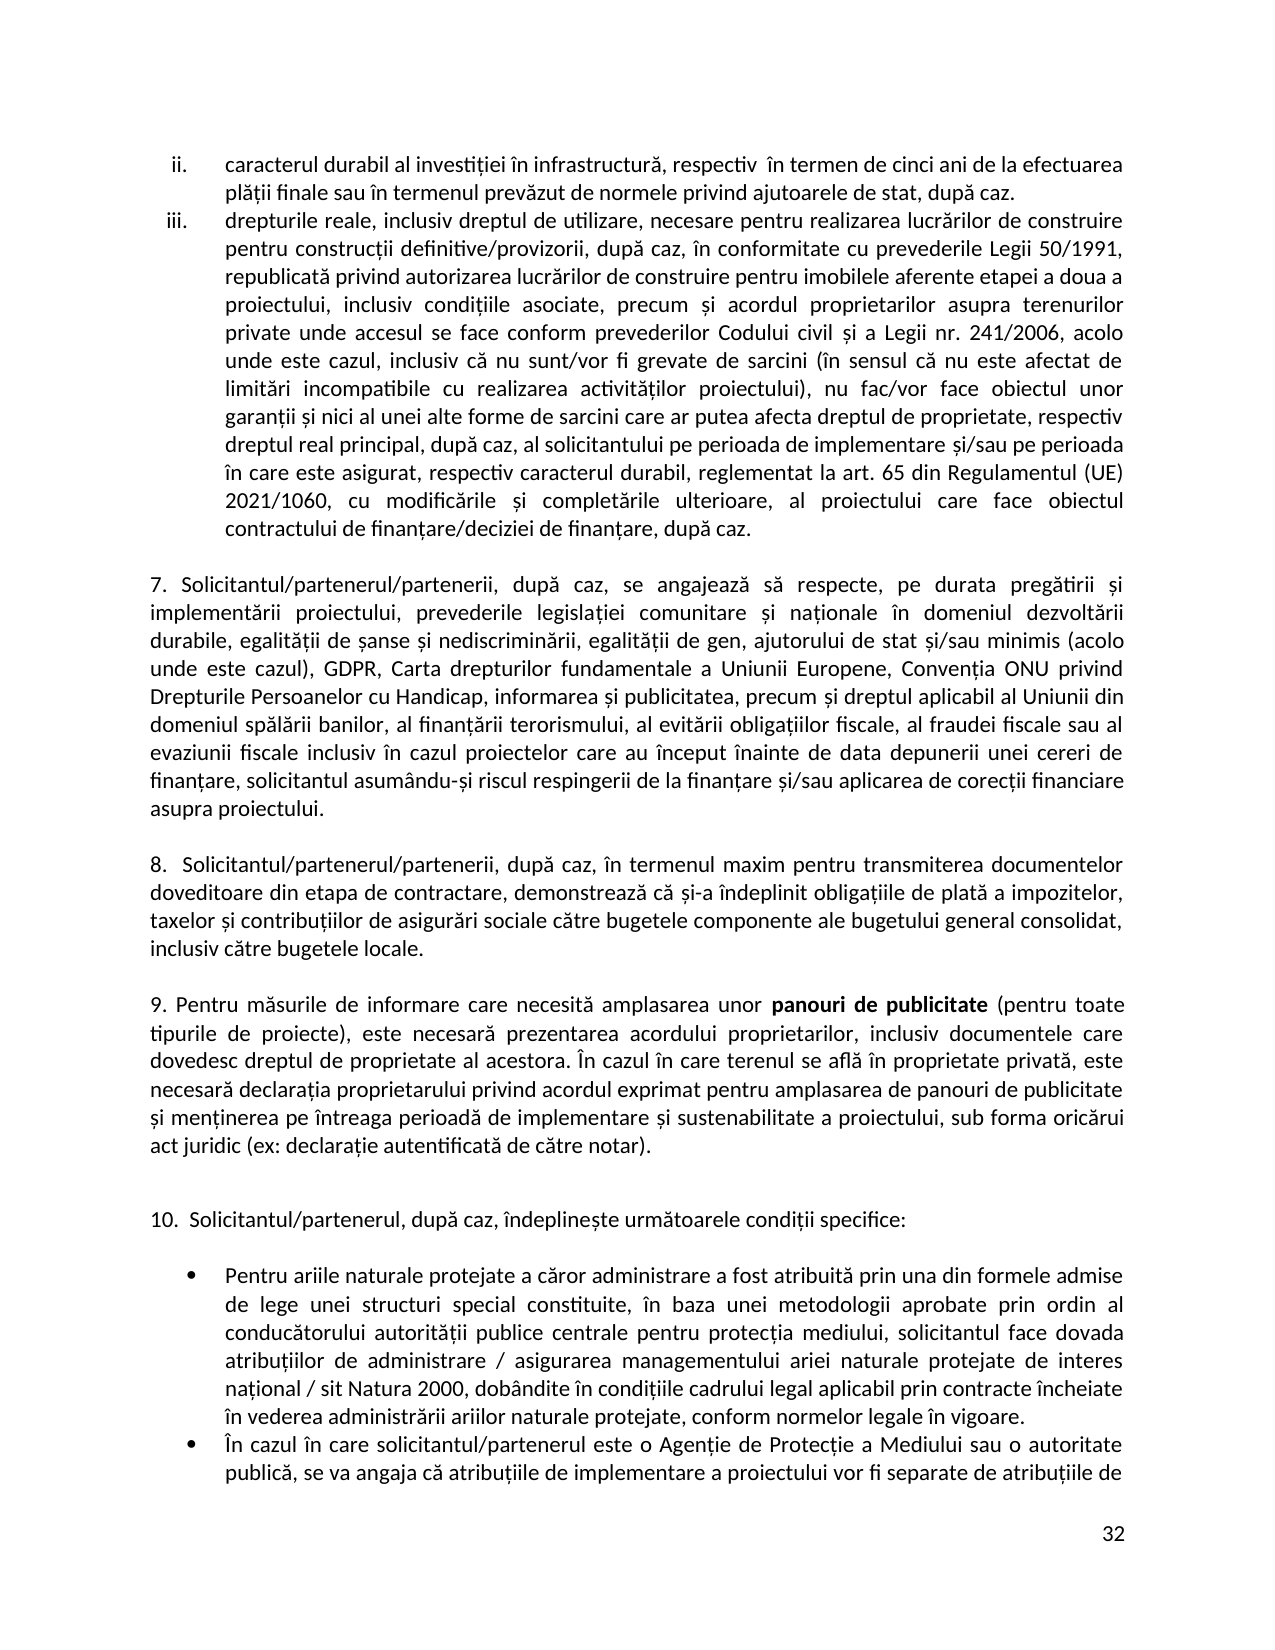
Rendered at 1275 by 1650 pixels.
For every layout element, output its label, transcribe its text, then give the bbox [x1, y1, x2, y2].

list caracterul durabil al investiției în infrastructură, respectiv în termen de cinci ani de la efectuarea plății finale sau în termenul prevăzut de normele privind ajutoarele de stat, după caz. [187, 150, 1125, 206]
list Pentru ariile naturale protejate a căror administrare a fost atribuită prin una din formele admise de lege unei structuri special constituite, în baza unei metodologii aprobate prin ordin al conducătorului autorităţii publice centrale pentru protecţia mediului, solicitantul face dovada atribuțiilor de administrare / asigurarea managementului ariei naturale protejate de interes naţional / sit Natura 2000, dobândite în condițiile cadrului legal aplicabil prin contracte încheiate în vederea administrării ariilor naturale protejate, conform normelor legale în vigoare. [187, 1262, 1125, 1430]
text 8. Solicitantul/partenerul/partenerii, după caz, în termenul maxim pentru transmiterea documentelor doveditoare din etapa de contractare, demonstrează că și-a îndeplinit obligațiile de plată a impozitelor, taxelor și contribuțiilor de asigurări sociale către bugetele componente ale bugetului general consolidat, inclusiv către bugetele locale. [150, 851, 1125, 963]
list drepturile reale, inclusiv dreptul de utilizare, necesare pentru realizarea lucrărilor de construire pentru construcții definitive/provizorii, după caz, în conformitate cu prevederile Legii 50/1991, republicată privind autorizarea lucrărilor de construire pentru imobilele aferente etapei a doua a proiectului, inclusiv condițiile asociate, precum și acordul proprietarilor asupra terenurilor private unde accesul se face conform prevederilor Codului civil și a Legii nr. 241/2006, acolo unde este cazul, inclusiv că nu sunt/vor fi grevate de sarcini (în sensul că nu este afectat de limitări incompatibile cu realizarea activităților proiectului), nu fac/vor face obiectul unor garanții și nici al unei alte forme de sarcini care ar putea afecta dreptul de proprietate, respectiv dreptul real principal, după caz, al solicitantului pe perioada de implementare și/sau pe perioada în care este asigurat, respectiv caracterul durabil, reglementat la art. 65 din Regulamentul (UE) 2021/1060, cu modificările și completările ulterioare, al proiectului care face obiectul contractului de finanțare/deciziei de finanțare, după caz. [187, 206, 1125, 542]
text 7. Solicitantul/partenerul/partenerii, după caz, se angajează să respecte, pe durata pregătirii şi implementării proiectului, prevederile legislaţiei comunitare şi naţionale în domeniul dezvoltării durabile, egalităţii de şanse şi nediscriminării, egalităţii de gen, ajutorului de stat și/sau minimis (acolo unde este cazul), GDPR, Carta drepturilor fundamentale a Uniunii Europene, Convenția ONU privind Drepturile Persoanelor cu Handicap, informarea şi publicitatea, precum și dreptul aplicabil al Uniunii din domeniul spălării banilor, al finanțării terorismului, al evitării obligațiilor fiscale, al fraudei fiscale sau al evaziunii fiscale inclusiv în cazul proiectelor care au început înainte de data depunerii unei cereri de finanțare, solicitantul asumându-și riscul respingerii de la finanțare și/sau aplicarea de corecții financiare asupra proiectului. [150, 570, 1125, 822]
text 9. Pentru măsurile de informare care necesită amplasarea unor panouri de publicitate (pentru toate tipurile de proiecte), este necesară prezentarea acordului proprietarilor, inclusiv documentele care dovedesc dreptul de proprietate al acestora. În cazul în care terenul se află în proprietate privată, este necesară declarația proprietarului privind acordul exprimat pentru amplasarea de panouri de publicitate și menținerea pe întreaga perioadă de implementare și sustenabilitate a proiectului, sub forma oricărui act juridic (ex: declarație autentificată de către notar). [150, 991, 1125, 1159]
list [187, 1430, 1125, 1486]
text 10. Solicitantul/partenerul, după caz, îndeplinește următoarele condiții specifice: [150, 1206, 1125, 1234]
